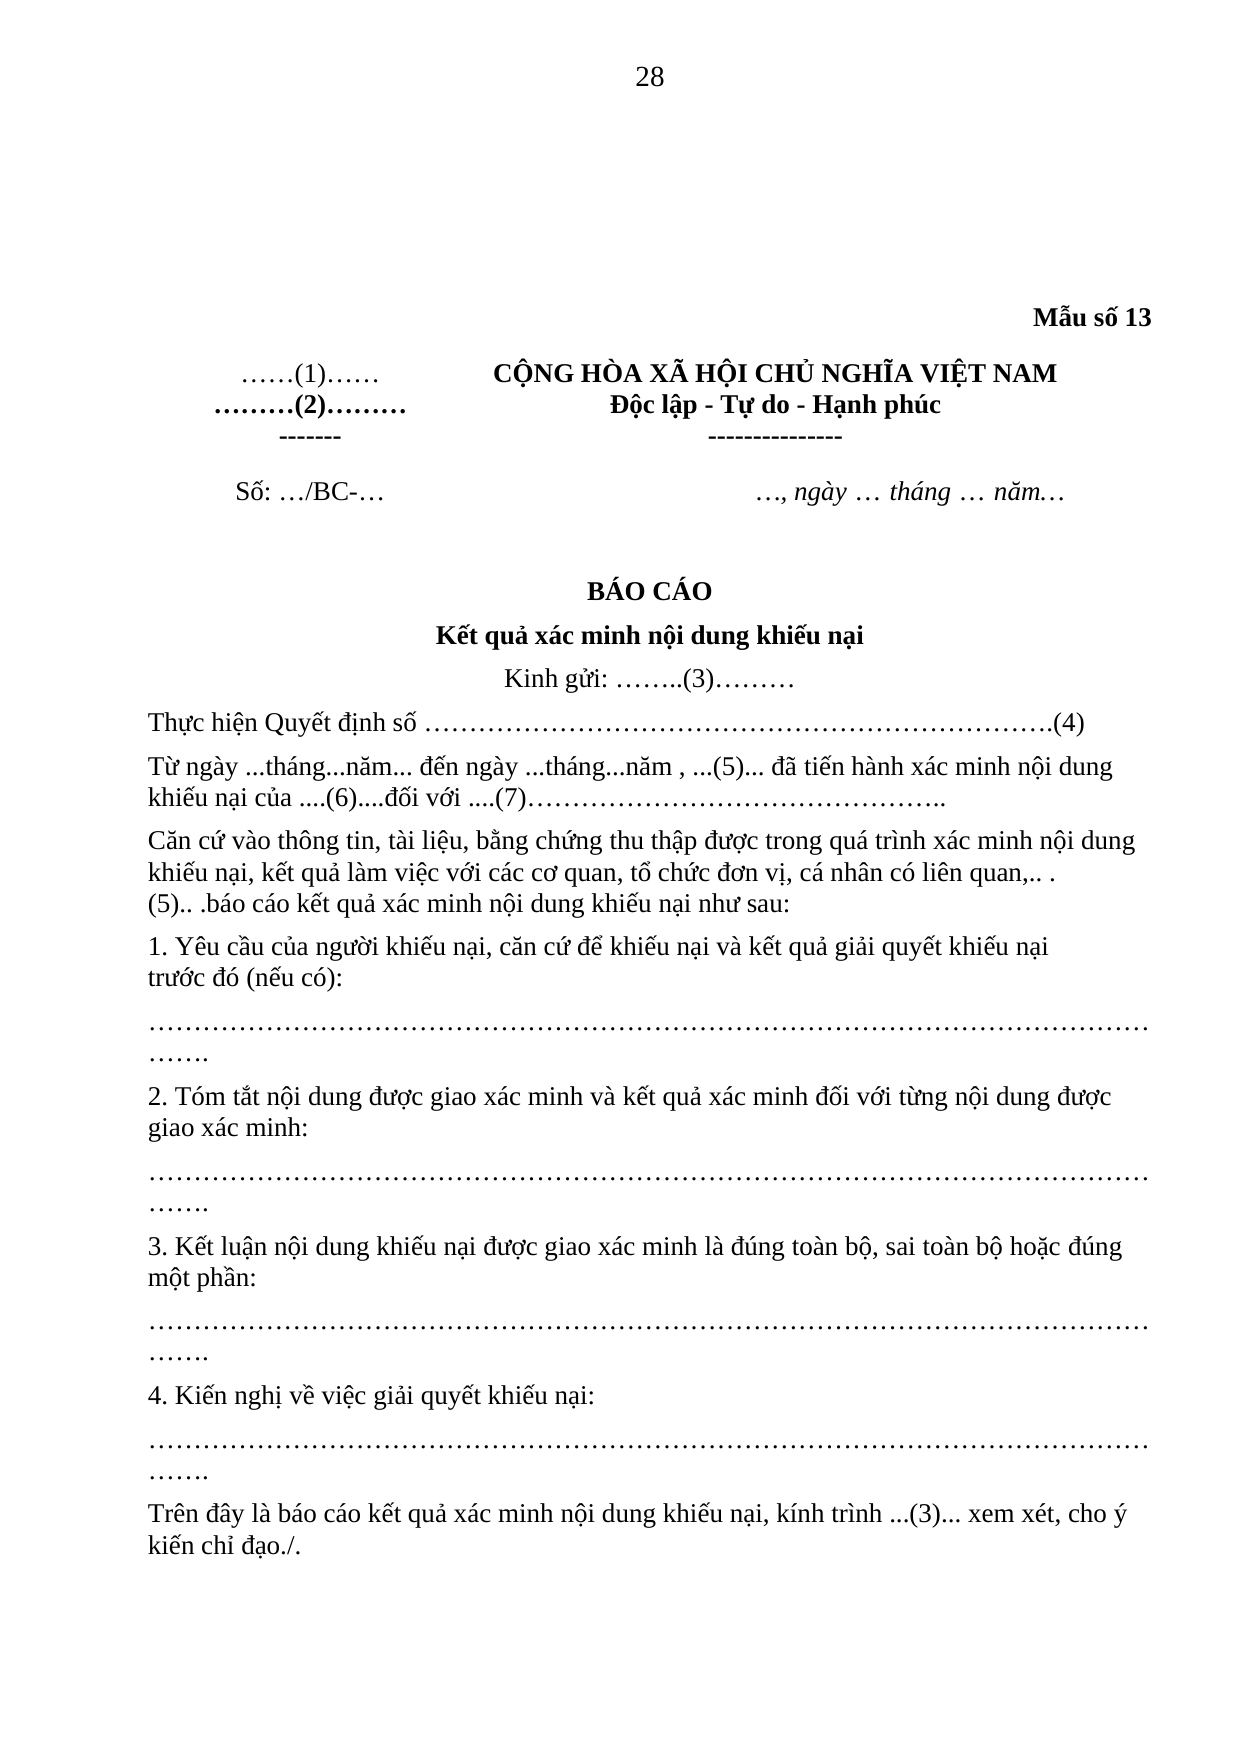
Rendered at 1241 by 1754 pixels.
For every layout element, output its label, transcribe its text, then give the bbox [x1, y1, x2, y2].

text Kết quả xác minh nội dung khiếu nại [148, 619, 1152, 650]
text 2. Tóm tắt nội dung được giao xác minh và kết quả xác minh đối với từng nội dung được giao xác minh: [148, 1080, 1152, 1142]
text Từ ngày ...tháng...năm... đến ngày ...tháng...năm , ...(5)... đã tiến hành xác minh nội dung khiếu nại của ....(6)....đối với ....(7)……………………………………….. [148, 750, 1152, 812]
text Căn cứ vào thông tin, tài liệu, bằng chứng thu thập được trong quá trình xác minh nội dung khiếu nại, kết quả làm việc với các cơ quan, tổ chức đơn vị, cá nhân có liên quan,.. .(5).. .báo cáo kết quả xác minh nội dung khiếu nại như sau: [148, 824, 1152, 918]
text ………………………………………………………………………………………………………. [148, 1155, 1152, 1217]
text Mẫu số 13 [148, 301, 1152, 332]
text ………………………………………………………………………………………………………. [148, 1304, 1152, 1367]
table_header CỘNG HÒA XÃ HỘI CHỦ NGHĨA VIỆT NAM Độc lập - Tự do - Hạnh phúc --------------- [473, 344, 1078, 463]
text Kinh gửi: ……..(3)……… [148, 662, 1152, 693]
text ………………………………………………………………………………………………………. [148, 1005, 1152, 1067]
table_cell …, ngày … tháng … năm… [473, 463, 1078, 519]
text 1. Yêu cầu của người khiếu nại, căn cứ để khiếu nại và kết quả giải quyết khiếu nại trước đó (nếu có): [148, 930, 1152, 993]
text Trên đây là báo cáo kết quả xác minh nội dung khiếu nại, kính trình ...(3)... xem xét, cho ý kiến chỉ đạo./. [148, 1498, 1152, 1560]
table_header ……(1)…… ………(2)……… ------- [148, 344, 472, 463]
text 3. Kết luận nội dung khiếu nại được giao xác minh là đúng toàn bộ, sai toàn bộ hoặc đúng một phần: [148, 1229, 1152, 1292]
text BÁO CÁO [148, 575, 1152, 606]
text ………………………………………………………………………………………………………. [148, 1423, 1152, 1485]
table_cell Số: …/BC-… [148, 463, 472, 519]
text Thực hiện Quyết định số …………………………………………………………….(4) [148, 706, 1152, 737]
text 4. Kiến nghị về việc giải quyết khiếu nại: [148, 1379, 1152, 1410]
